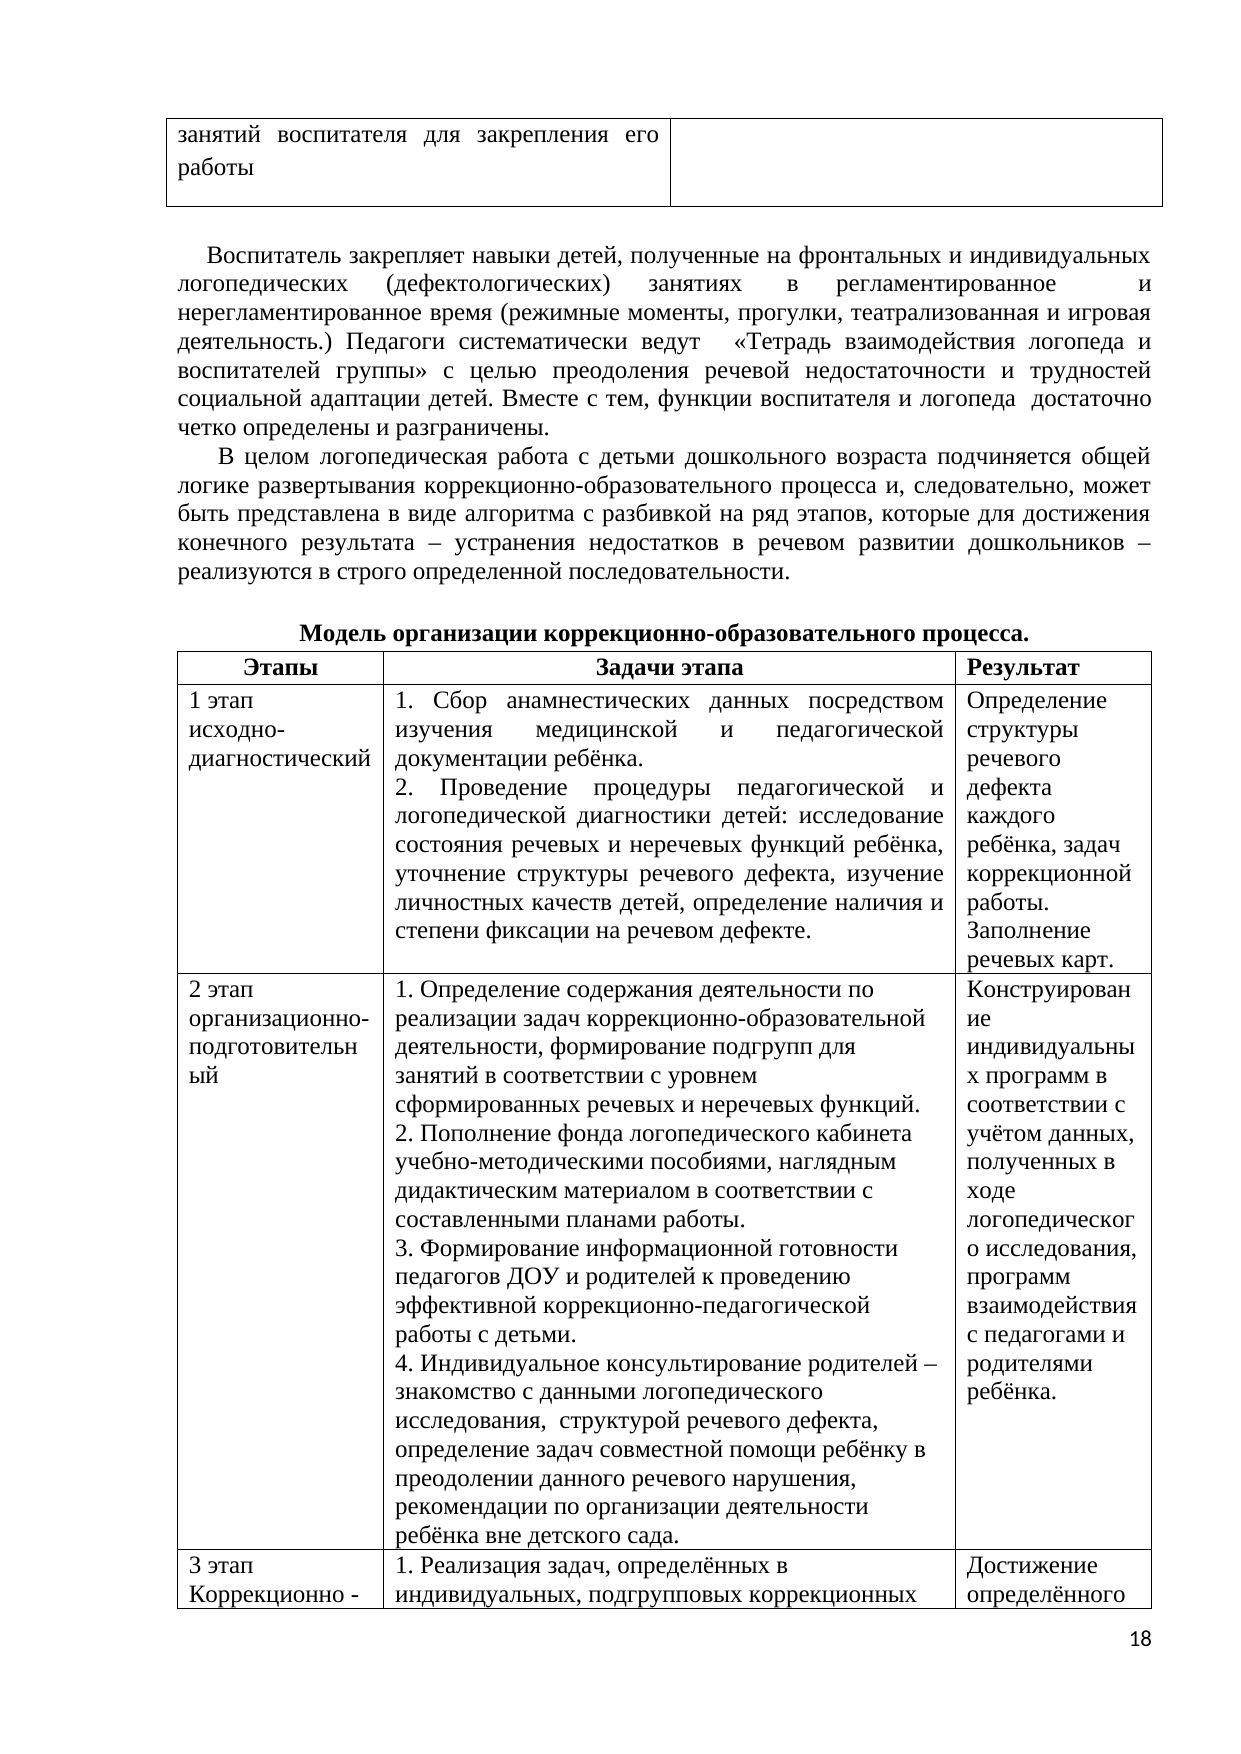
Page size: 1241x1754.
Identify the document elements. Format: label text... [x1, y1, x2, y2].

table_header Задачи этапа [384, 652, 955, 684]
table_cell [956, 1550, 1151, 1607]
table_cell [167, 119, 670, 206]
table_cell 1. Определение содержания деятельности по реализации задач коррекционно-образовательной деятельности, формирование подгрупп для занятий в соответствии с уровнем сформированных речевых и неречевых функций. 2. Пополнение фонда логопедического кабинета учебно-методическими пособиями, наглядным дидактическим материалом в соответствии с составленными планами работы. 3. Формирование информационной готовности педагогов ДОУ и родителей к проведению эффективной коррекционно-педагогической работы с детьми. 4. Индивидуальное консультирование родителей – знакомство с данными логопедического исследования, структурой речевого дефекта, определение задач совместной помощи ребёнку в преодолении данного речевого нарушения, рекомендации по организации деятельности ребёнка вне детского сада. [384, 974, 955, 1549]
text В целом логопедическая работа с детьми дошкольного возраста подчиняется общей логике развертывания коррекционно-образовательного процесса и, следовательно, может быть представлена в виде алгоритма с разбивкой на ряд этапов, которые для достижения конечного результата – устранения недостатков в речевом развитии дошкольников – реализуются в строго определенной последовательности. [177, 441, 1152, 585]
table_header Результат [956, 652, 1151, 684]
table_cell Определение структуры речевого дефекта каждого ребёнка, задач коррекционной работы. Заполнение речевых карт. [956, 685, 1151, 973]
text Модель организации коррекционно-образовательного процесса. [177, 618, 1152, 646]
table_cell 1. Сбор анамнестических данных посредством изучения медицинской и педагогической документации ребёнка. 2. Проведение процедуры педагогической и логопедической диагностики детей: исследование состояния речевых и неречевых функций ребёнка, уточнение структуры речевого дефекта, изучение личностных качеств детей, определение наличия и степени фиксации на речевом дефекте. [384, 685, 955, 973]
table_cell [671, 119, 1162, 206]
table_header Этапы [178, 652, 383, 684]
text Воспитатель закрепляет навыки детей, полученные на фронтальных и индивидуальных логопедических (дефектологических) занятиях в регламентированное и нерегламентированное время (режимные моменты, прогулки, театрализованная и игровая деятельность.) Педагоги систематически ведут «Тетрадь взаимодействия логопеда и воспитателей группы» с целью преодоления речевой недостаточности и трудностей социальной адаптации детей. Вместе с тем, функции воспитателя и логопеда достаточно четко определены и разграничены. [177, 240, 1152, 441]
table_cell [384, 1550, 955, 1607]
table_cell 2 этап организационно-подготовительный [178, 974, 383, 1549]
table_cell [178, 1550, 383, 1607]
table_cell Конструирование индивидуальных программ в соответствии с учётом данных, полученных в ходе логопедического исследования, программ взаимодействия с педагогами и родителями ребёнка. [956, 974, 1151, 1549]
table_cell 1 этап исходно- диагностический [178, 685, 383, 973]
